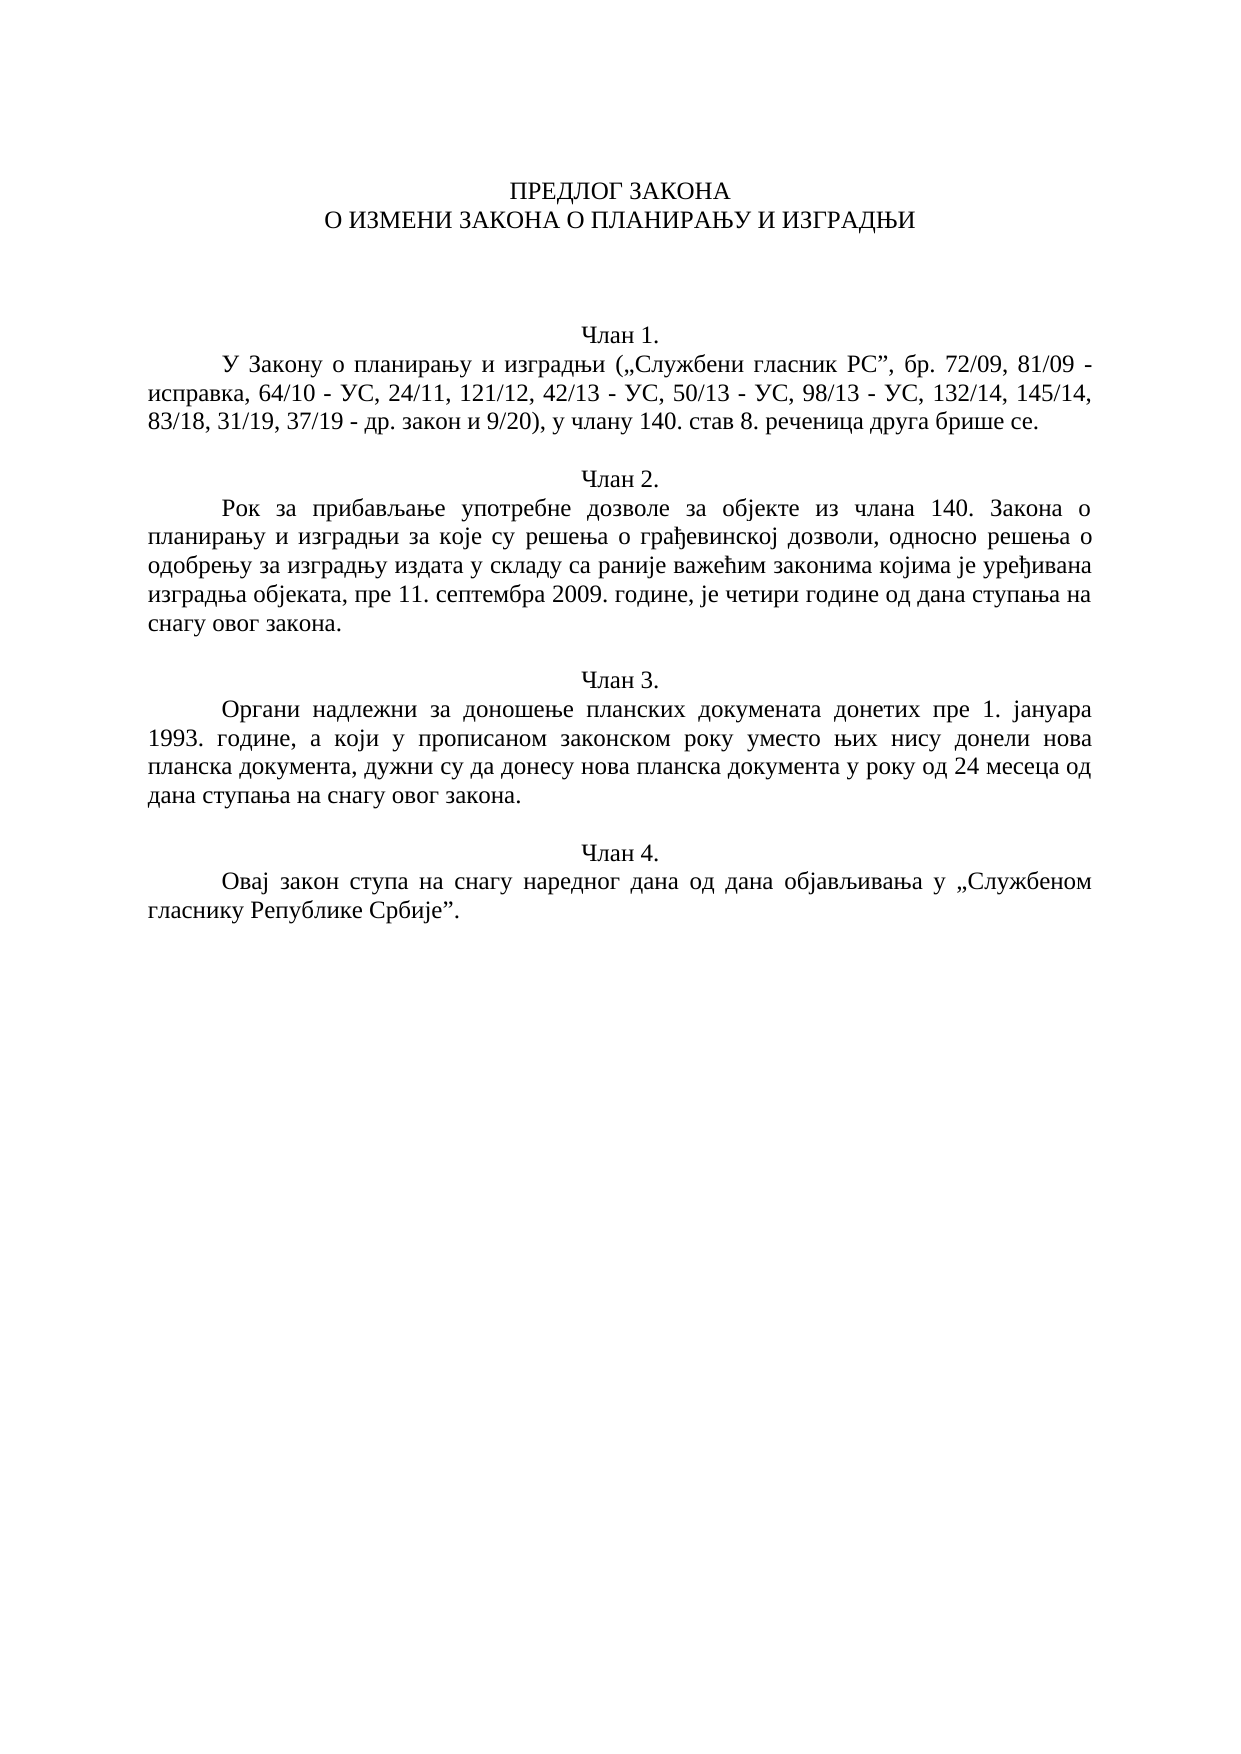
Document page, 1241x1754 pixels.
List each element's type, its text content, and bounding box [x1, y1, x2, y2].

text О ИЗМЕНИ ЗАКОНА О ПЛАНИРАЊУ И ИЗГРАДЊИ [223, 205, 1018, 234]
text Овај закон ступа на снагу наредног дана од дана објављивања у „Службеном гласнику Републике Србије”. [148, 866, 1093, 924]
text Члан 3. [148, 665, 1093, 694]
text Члан 2. [148, 464, 1093, 493]
text ПРЕДЛОГ ЗАКОНа [223, 176, 1018, 205]
text Органи надлежни за доношење планских докумената донетих пре 1. јануара 1993. године, а који у прописаном законском року уместо њих нису донели нова планска документа, дужни су да донесу нова планска документа у року од 24 месеца од дана ступања на снагу овог закона. [148, 694, 1093, 809]
text Члан 1. [148, 320, 1093, 349]
text Рок за прибављање употребне дозволе за објекте из члана 140. Закона о планирању и изградњи за које су решења о грађевинској дозволи, односно решења о одобрењу за изградњу издата у складу са раније важећим законима којима је уређивана изградња објеката, пре 11. септембра 2009. године, је четири године од дана ступања на снагу овог закона. [148, 493, 1093, 636]
text У Закону о планирању и изградњи („Службени гласник РС”, бр. 72/09, 81/09 - исправка, 64/10 - УС, 24/11, 121/12, 42/13 - УС, 50/13 - УС, 98/13 - УС, 132/14, 145/14, 83/18, 31/19, 37/19 - др. закон и 9/20), у члану 140. став 8. реченица друга брише се. [148, 349, 1093, 435]
text Члан 4. [148, 838, 1093, 866]
